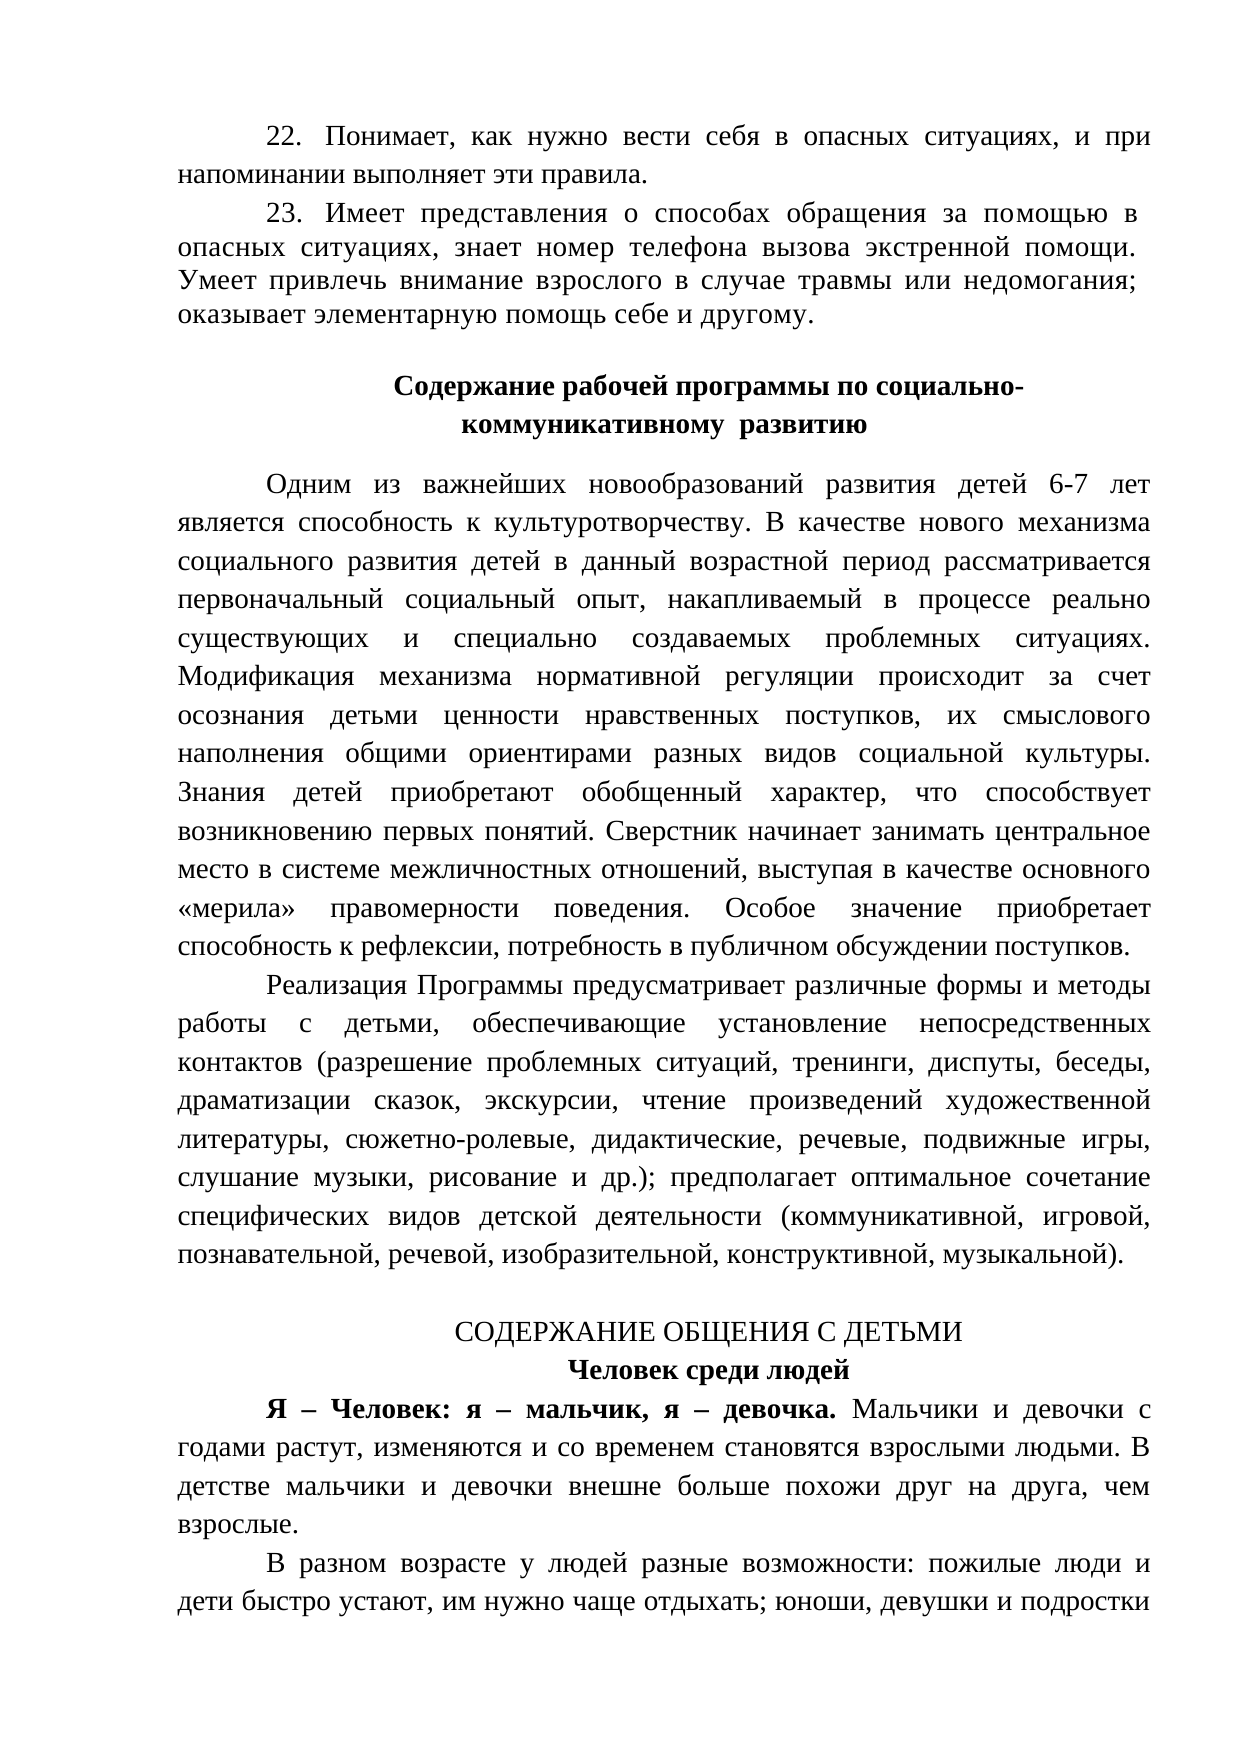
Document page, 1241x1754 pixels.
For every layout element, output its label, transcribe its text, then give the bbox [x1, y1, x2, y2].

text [177, 1545, 1152, 1617]
text СОДЕРЖАНИЕ ОБЩЕНИЯ С ДЕТЬМИ [177, 1314, 1152, 1347]
text Одним из важнейших новообразований развития детей 6-7 лет является способность к культуротворчеству. В качестве нового механизма социального развития детей в данный возрастной период рассматривается первоначальный социальный опыт, накапливаемый в процессе реально существующих и специально создаваемых проблемных ситуациях. Модификация механизма нормативной регуляции происходит за счет осознания детьми ценности нравственных поступков, их смыслового наполнения общими ориентирами разных видов социальной культуры. Знания детей приобретают обобщенный характер, что способствует возникновению первых понятий. Сверстник начинает занимать центральное место в системе межличностных отношений, выступая в качестве основного «мерила» правомерности поведения. Особое значение приобретает способность к рефлексии, потребность в публичном обсуждении поступков. [177, 466, 1152, 962]
text Реализация Программы предусматривает различные формы и методы работы с детьми, обеспечивающие установление непосредственных контактов (разрешение проблемных ситуаций, тренинги, диспуты, беседы, драматизации сказок, экскурсии, чтение произведений художественной литературы, сюжетно-ролевые, дидактические, речевые, подвижные игры, слушание музыки, рисование и др.); предполагает оптимальное сочетание специфических видов детской деятельности (коммуникативной, игровой, познавательной, речевой, изобразительной, конструктивной, музыкальной). [177, 967, 1152, 1270]
list Понимает, как нужно вести себя в опасных ситуациях, и при напоминании выполняет эти правила. [177, 118, 1152, 190]
text Человек среди людей [177, 1352, 1152, 1386]
list Имеет представления о способах обращения за помощью в опасных ситуациях, знает номер телефона вызова экстренной помощи. Умеет привлечь внимание взрослого в случае травмы или недомогания; оказывает элементарную помощь себе и другому. [177, 195, 1138, 329]
text Содержание рабочей программы по социально-коммуникативному развитию [177, 368, 1152, 440]
text Я – Человек: я – мальчик, я – девочка. Мальчики и девочки с годами растут, изменяются и со временем становятся взрослыми людьми. В детстве мальчики и девочки внешне больше похожи друг на друга, чем взрослые. [177, 1391, 1152, 1540]
